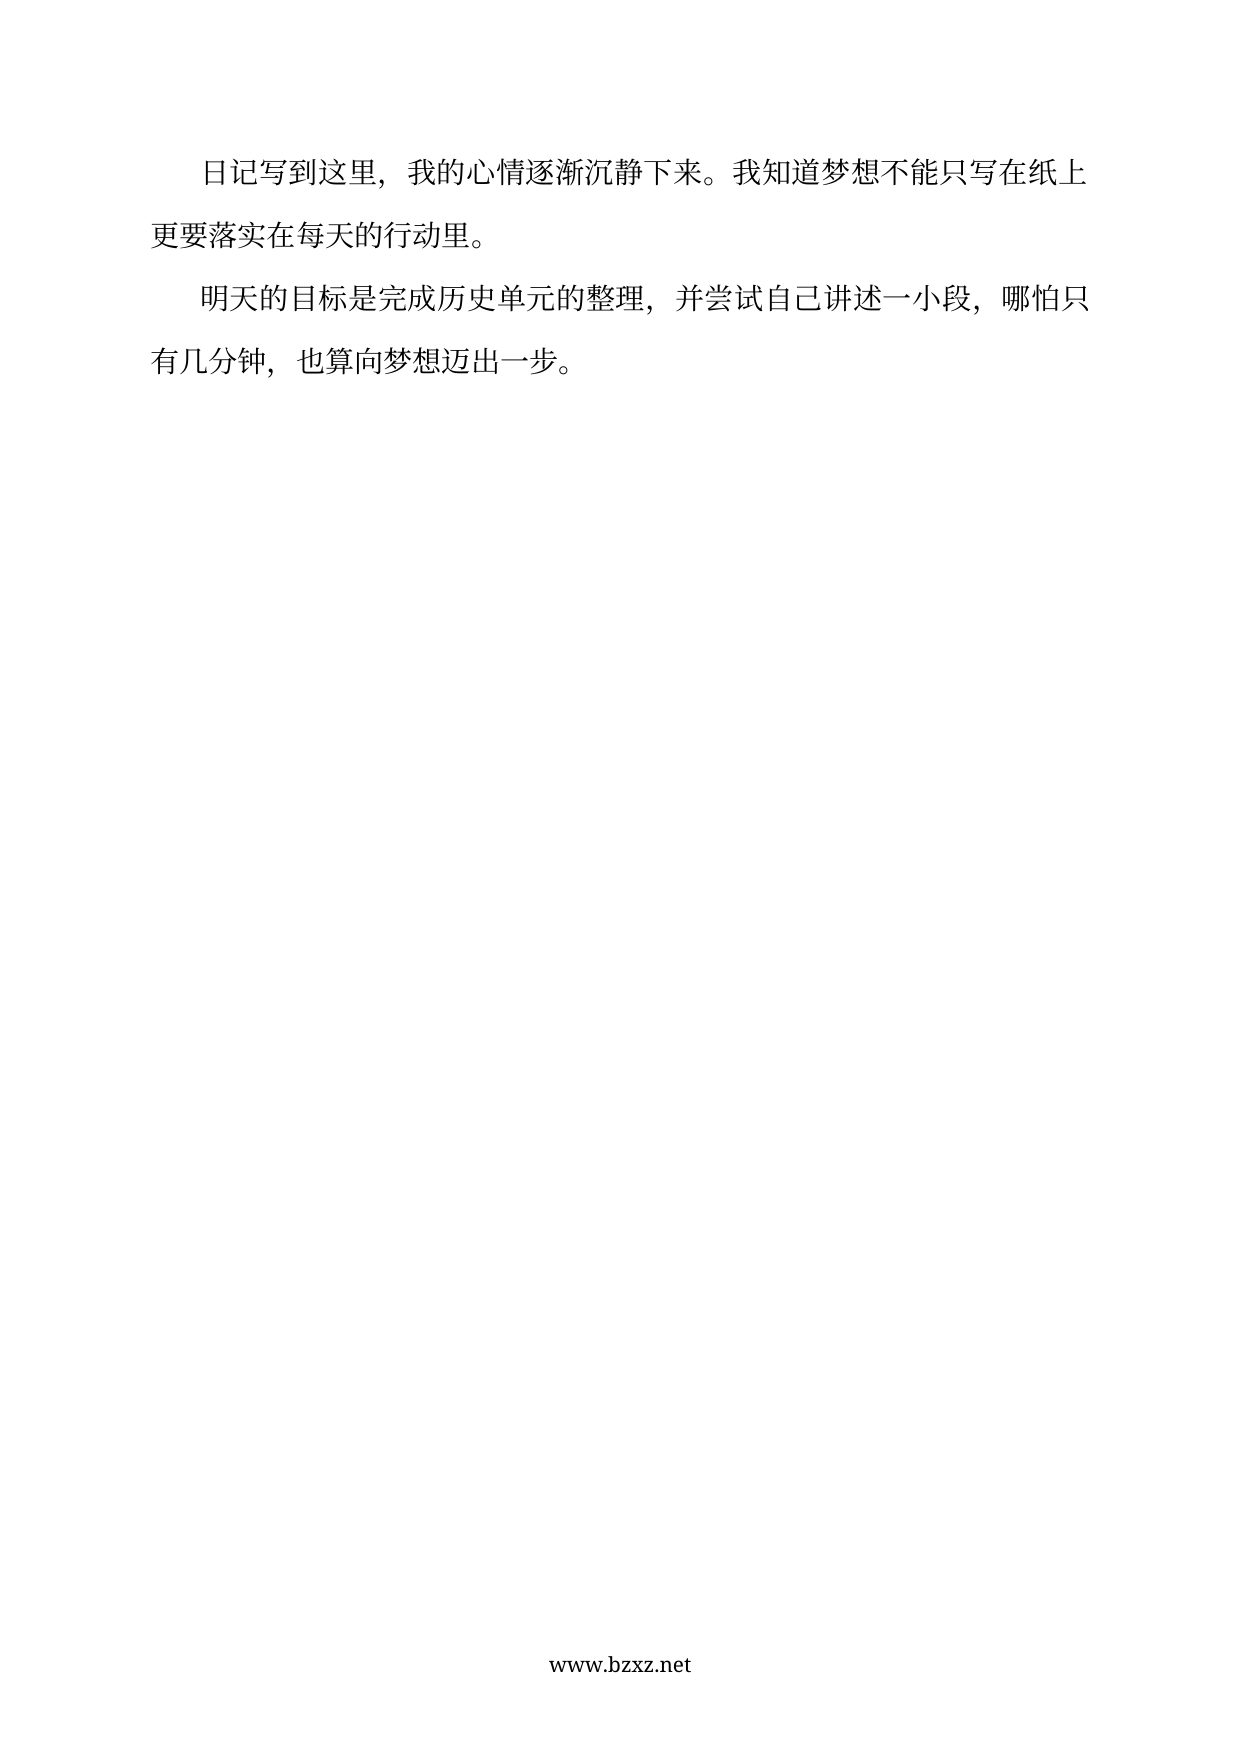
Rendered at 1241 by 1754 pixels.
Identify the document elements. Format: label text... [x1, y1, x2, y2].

text 日记写到这里，我的心情逐渐沉静下来。我知道梦想不能只写在纸上，更要落实在每天的行动里。 [150, 150, 1090, 255]
text 明天的目标是完成历史单元的整理，并尝试自己讲述一小段，哪怕只有几分钟，也算向梦想迈出一步。 [150, 276, 1090, 380]
